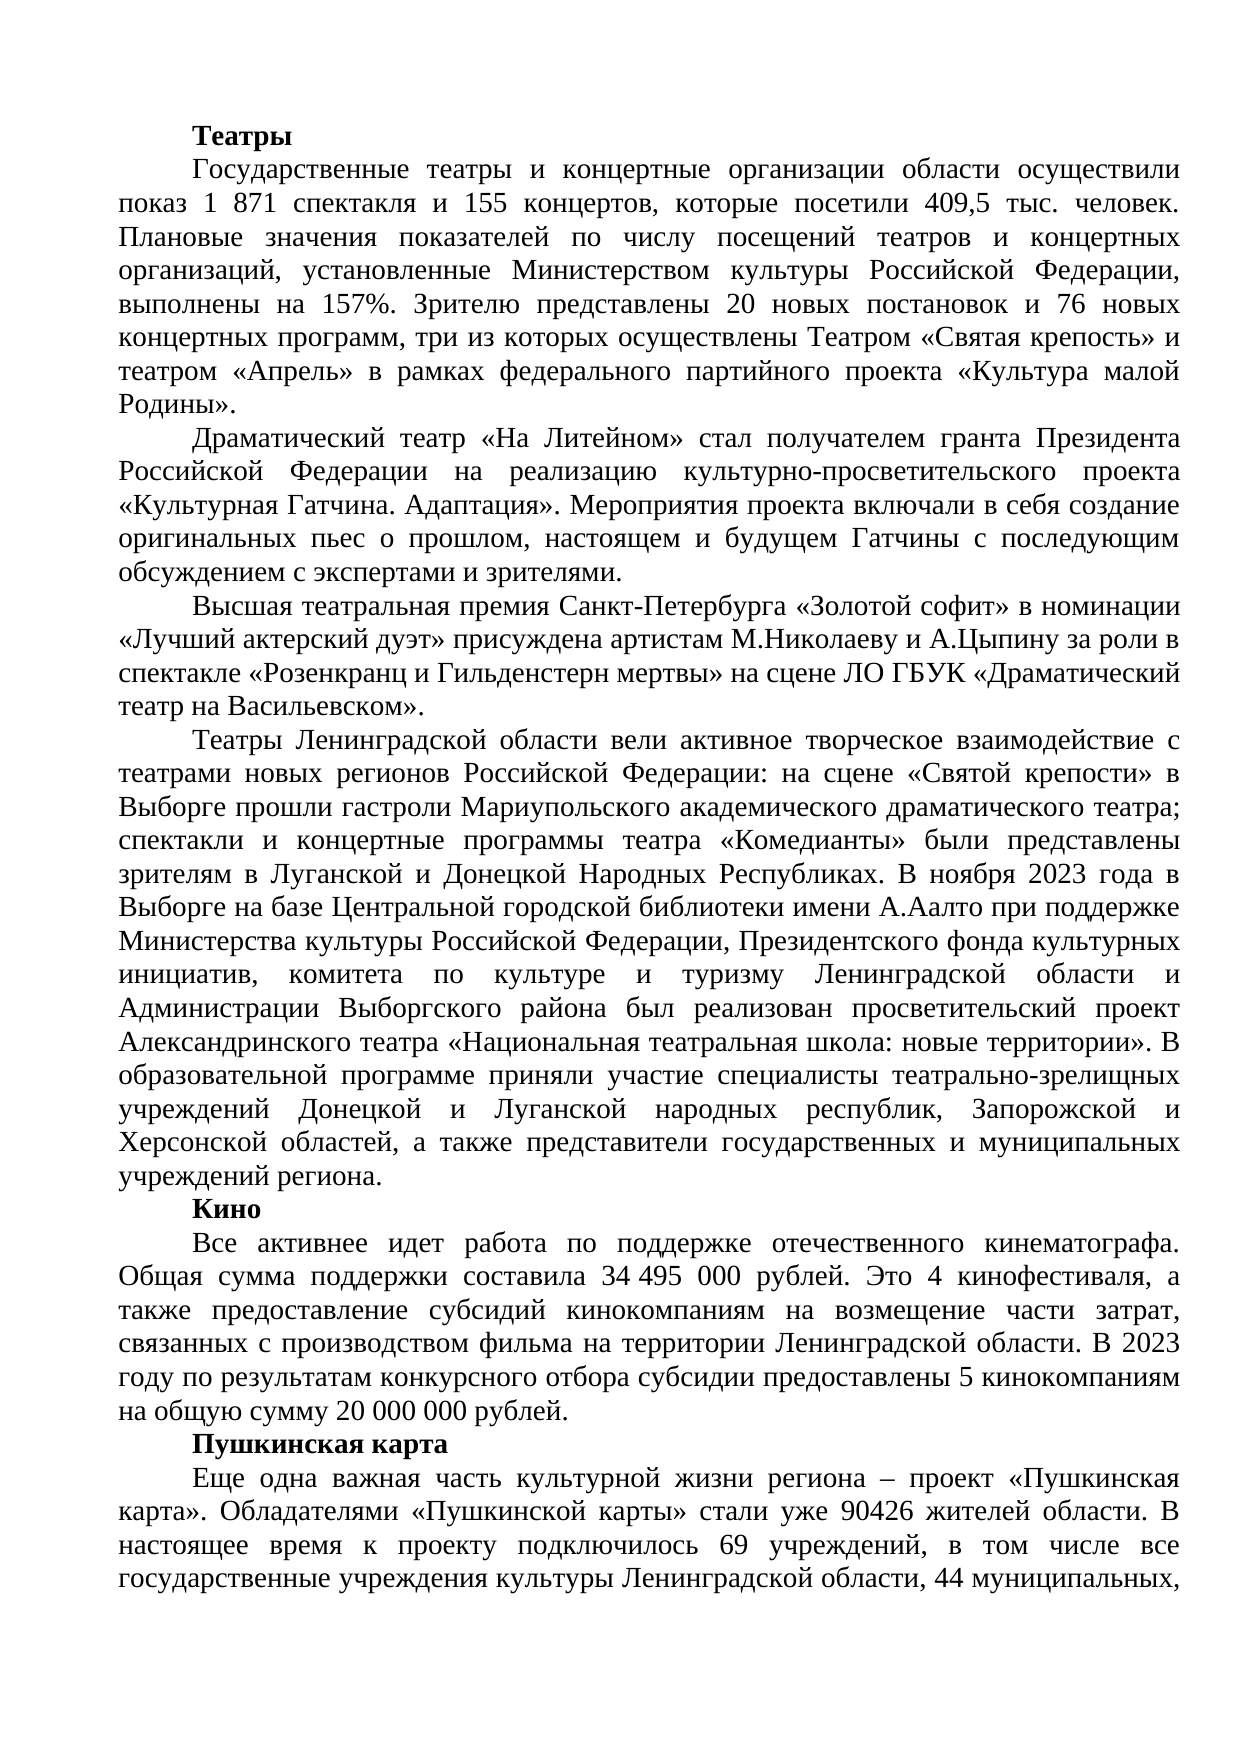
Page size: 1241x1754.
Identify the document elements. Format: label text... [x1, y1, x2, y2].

text Государственные театры и концертные организации области осуществили показ 1 871 спектакля и 155 концертов, которые посетили 409,5 тыс. человек. Плановые значения показателей по числу посещений театров и концертных организаций, установленные Министерством культуры Российской Федерации, выполнены на 157%. Зрителю представлены 20 новых постановок и 76 новых концертных программ, три из которых осуществлены Театром «Святая крепость» и театром «Апрель» в рамках федерального партийного проекта «Культура малой Родины». [118, 152, 1181, 420]
text Театры [118, 118, 1181, 152]
text Драматический театр «На Литейном» стал получателем гранта Президента Российской Федерации на реализацию культурно-просветительского проекта «Культурная Гатчина. Адаптация». Мероприятия проекта включали в себя создание оригинальных пьес о прошлом, настоящем и будущем Гатчины с последующим обсуждением с экспертами и зрителями. [118, 420, 1181, 588]
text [118, 1460, 1181, 1594]
text Пушкинская карта [118, 1426, 1181, 1460]
text Театры Ленинградской области вели активное творческое взаимодействие с театрами новых регионов Российской Федерации: на сцене «Святой крепости» в Выборге прошли гастроли Мариупольского академического драматического театра; спектакли и концертные программы театра «Комедианты» были представлены зрителям в Луганской и Донецкой Народных Республиках. В ноября 2023 года в Выборге на базе Центральной городской библиотеки имени А.Аалто при поддержке Министерства культуры Российской Федерации, Президентского фонда культурных инициатив, комитета по культуре и туризму Ленинградской области и Администрации Выборгского района был реализован просветительский проект Александринского театра «Национальная театральная школа: новые территории». В образовательной программе приняли участие специалисты театрально-зрелищных учреждений Донецкой и Луганской народных республик, Запорожской и Херсонской областей, а также представители государственных и муниципальных учреждений региона. [118, 722, 1181, 1191]
text Все активнее идет работа по поддержке отечественного кинематографа. Общая сумма поддержки составила 34 495 000 рублей. Это 4 кинофестиваля, а также предоставление субсидий кинокомпаниям на возмещение части затрат, связанных с производством фильма на территории Ленинградской области. В 2023 году по результатам конкурсного отбора субсидии предоставлены 5 кинокомпаниям на общую сумму 20 000 000 рублей. [118, 1225, 1181, 1426]
text Высшая театральная премия Санкт-Петербурга «Золотой софит» в номинации «Лучший актерский дуэт» присуждена артистам М.Николаеву и А.Цыпину за роли в спектакле «Розенкранц и Гильденстерн мертвы» на сцене ЛО ГБУК «Драматический театр на Васильевском». [118, 588, 1181, 722]
text Кино [118, 1191, 1181, 1225]
